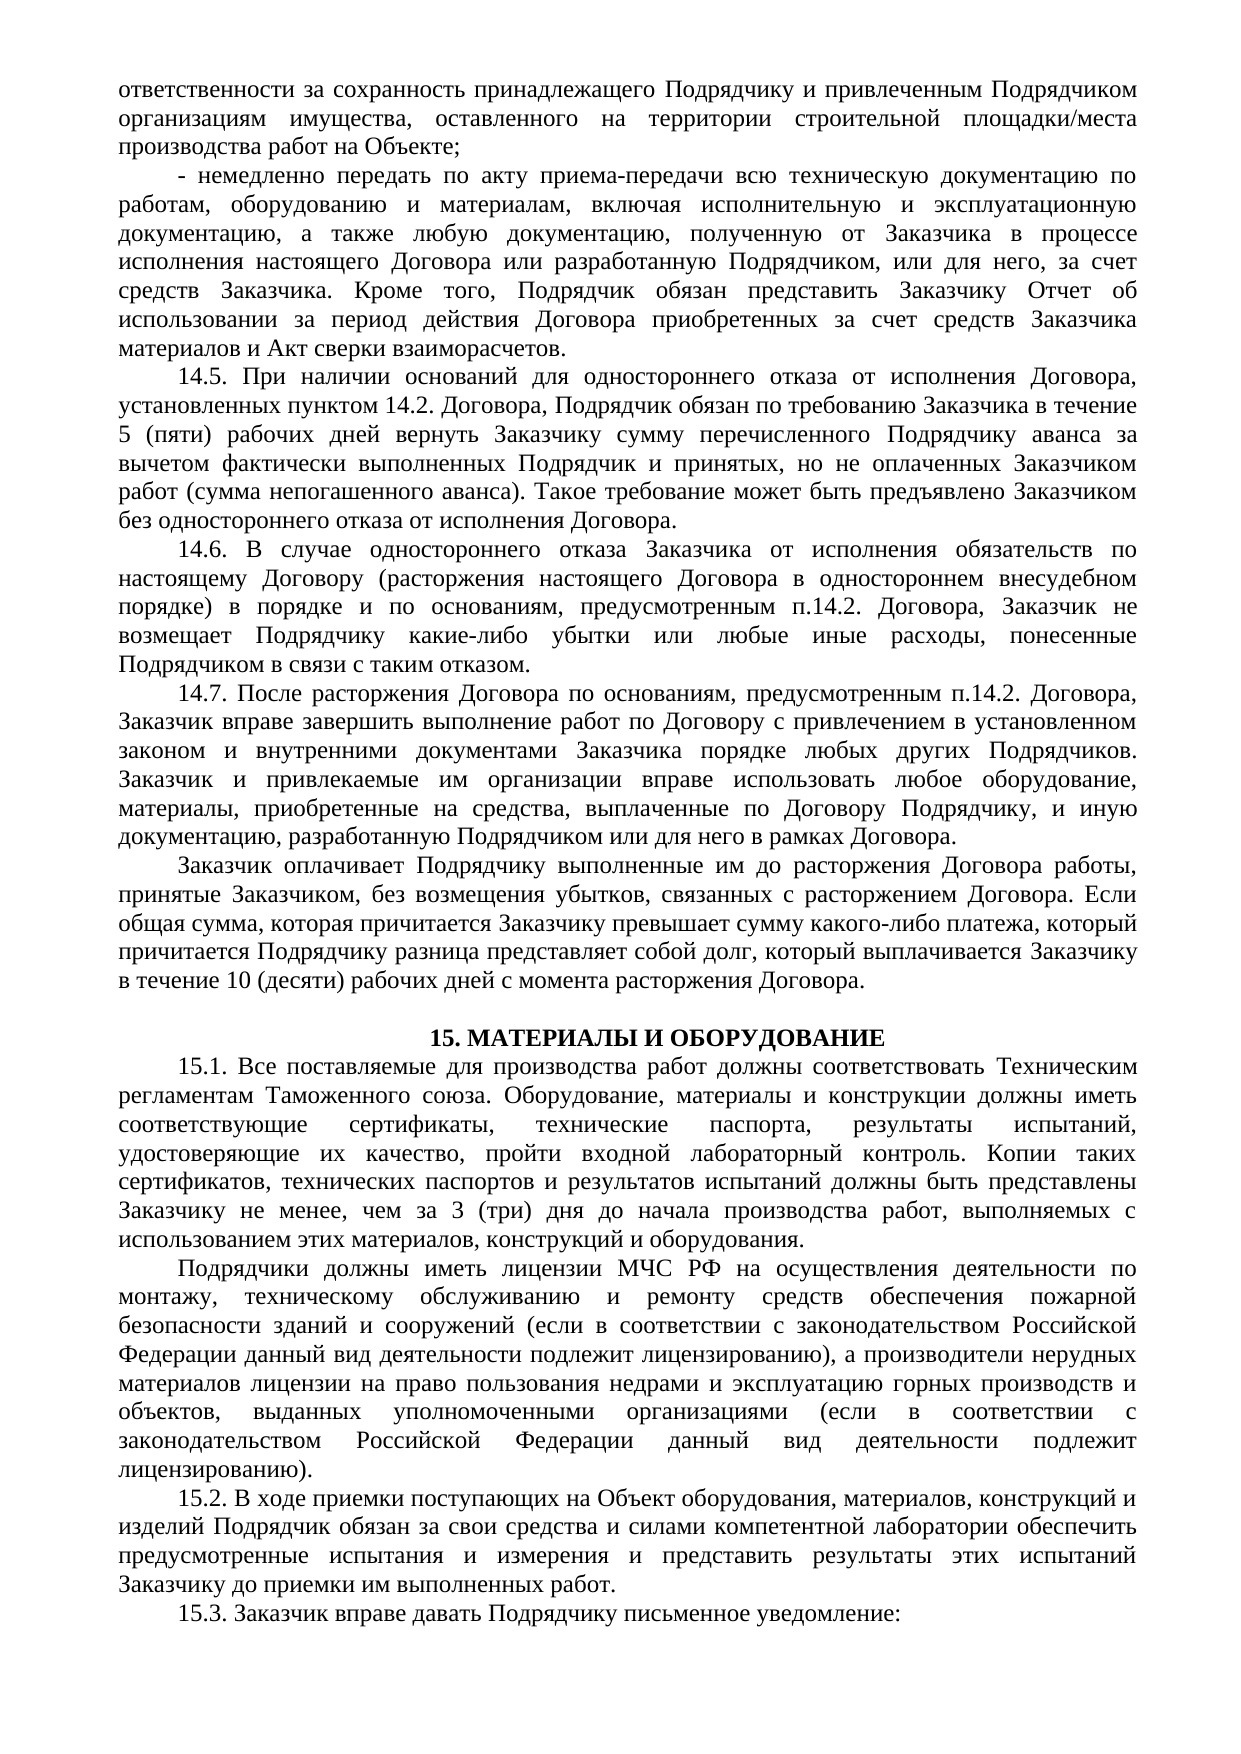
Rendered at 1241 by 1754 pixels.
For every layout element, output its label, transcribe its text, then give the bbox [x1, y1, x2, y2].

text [118, 74, 1138, 160]
text 15.2. В ходе приемки поступающих на Объект оборудования, материалов, конструкций и изделий Подрядчик обязан за свои средства и силами компетентной лаборатории обеспечить предусмотренные испытания и измерения и представить результаты этих испытаний Заказчику до приемки им выполненных работ. [118, 1483, 1138, 1598]
text - немедленно передать по акту приема-передачи всю техническую документацию по работам, оборудованию и материалам, включая исполнительную и эксплуатационную документацию, а также любую документацию, полученную от Заказчика в процессе исполнения настоящего Договора или разработанную Подрядчиком, или для него, за счет средств Заказчика. Кроме того, Подрядчик обязан представить Заказчику Отчет об использовании за период действия Договора приобретенных за счет средств Заказчика материалов и Акт сверки взаиморасчетов. [118, 160, 1138, 361]
text Заказчик оплачивает Подрядчику выполненные им до расторжения Договора работы, принятые Заказчиком, без возмещения убытков, связанных с расторжением Договора. Если общая сумма, которая причитается Заказчику превышает сумму какого-либо платежа, который причитается Подрядчику разница представляет собой долг, который выплачивается Заказчику в течение 10 (десяти) рабочих дней с момента расторжения Договора. [118, 850, 1138, 994]
text 15.3. Заказчик вправе давать Подрядчику письменное уведомление: [118, 1598, 1138, 1626]
text 15. МАТЕРИАЛЫ И ОБОРУДОВАНИЕ [118, 1023, 1138, 1051]
text 14.7. После расторжения Договора по основаниям, предусмотренным п.14.2. Договора, Заказчик вправе завершить выполнение работ по Договору с привлечением в установленном законом и внутренними документами Заказчика порядке любых других Подрядчиков. Заказчик и привлекаемые им организации вправе использовать любое оборудование, материалы, приобретенные на средства, выплаченные по Договору Подрядчику, и иную документацию, разработанную Подрядчиком или для него в рамках Договора. [118, 678, 1138, 850]
text 14.6. В случае одностороннего отказа Заказчика от исполнения обязательств по настоящему Договору (расторжения настоящего Договора в одностороннем внесудебном порядке) в порядке и по основаниям, предусмотренным п.14.2. Договора, Заказчик не возмещает Подрядчику какие-либо убытки или любые иные расходы, понесенные Подрядчиком в связи с таким отказом. [118, 534, 1138, 678]
text 15.1. Все поставляемые для производства работ должны соответствовать Техническим регламентам Таможенного союза. Оборудование, материалы и конструкции должны иметь соответствующие сертификаты, технические паспорта, результаты испытаний, удостоверяющие их качество, пройти входной лабораторный контроль. Копии таких сертификатов, технических паспортов и результатов испытаний должны быть представлены Заказчику не менее, чем за 3 (три) дня до начала производства работ, выполняемых с использованием этих материалов, конструкций и оборудования. [118, 1051, 1138, 1253]
text Подрядчики должны иметь лицензии МЧС РФ на осуществления деятельности по монтажу, техническому обслуживанию и ремонту средств обеспечения пожарной безопасности зданий и сооружений (если в соответствии с законодательством Российской Федерации данный вид деятельности подлежит лицензированию), а производители нерудных материалов лицензии на право пользования недрами и эксплуатацию горных производств и объектов, выданных уполномоченными организациями (если в соответствии с законодательством Российской Федерации данный вид деятельности подлежит лицензированию). [118, 1253, 1138, 1483]
text 14.5. При наличии оснований для одностороннего отказа от исполнения Договора, установленных пунктом 14.2. Договора, Подрядчик обязан по требованию Заказчика в течение 5 (пяти) рабочих дней вернуть Заказчику сумму перечисленного Подрядчику аванса за вычетом фактически выполненных Подрядчик и принятых, но не оплаченных Заказчиком работ (сумма непогашенного аванса). Такое требование может быть предъявлено Заказчиком без одностороннего отказа от исполнения Договора. [118, 361, 1138, 534]
